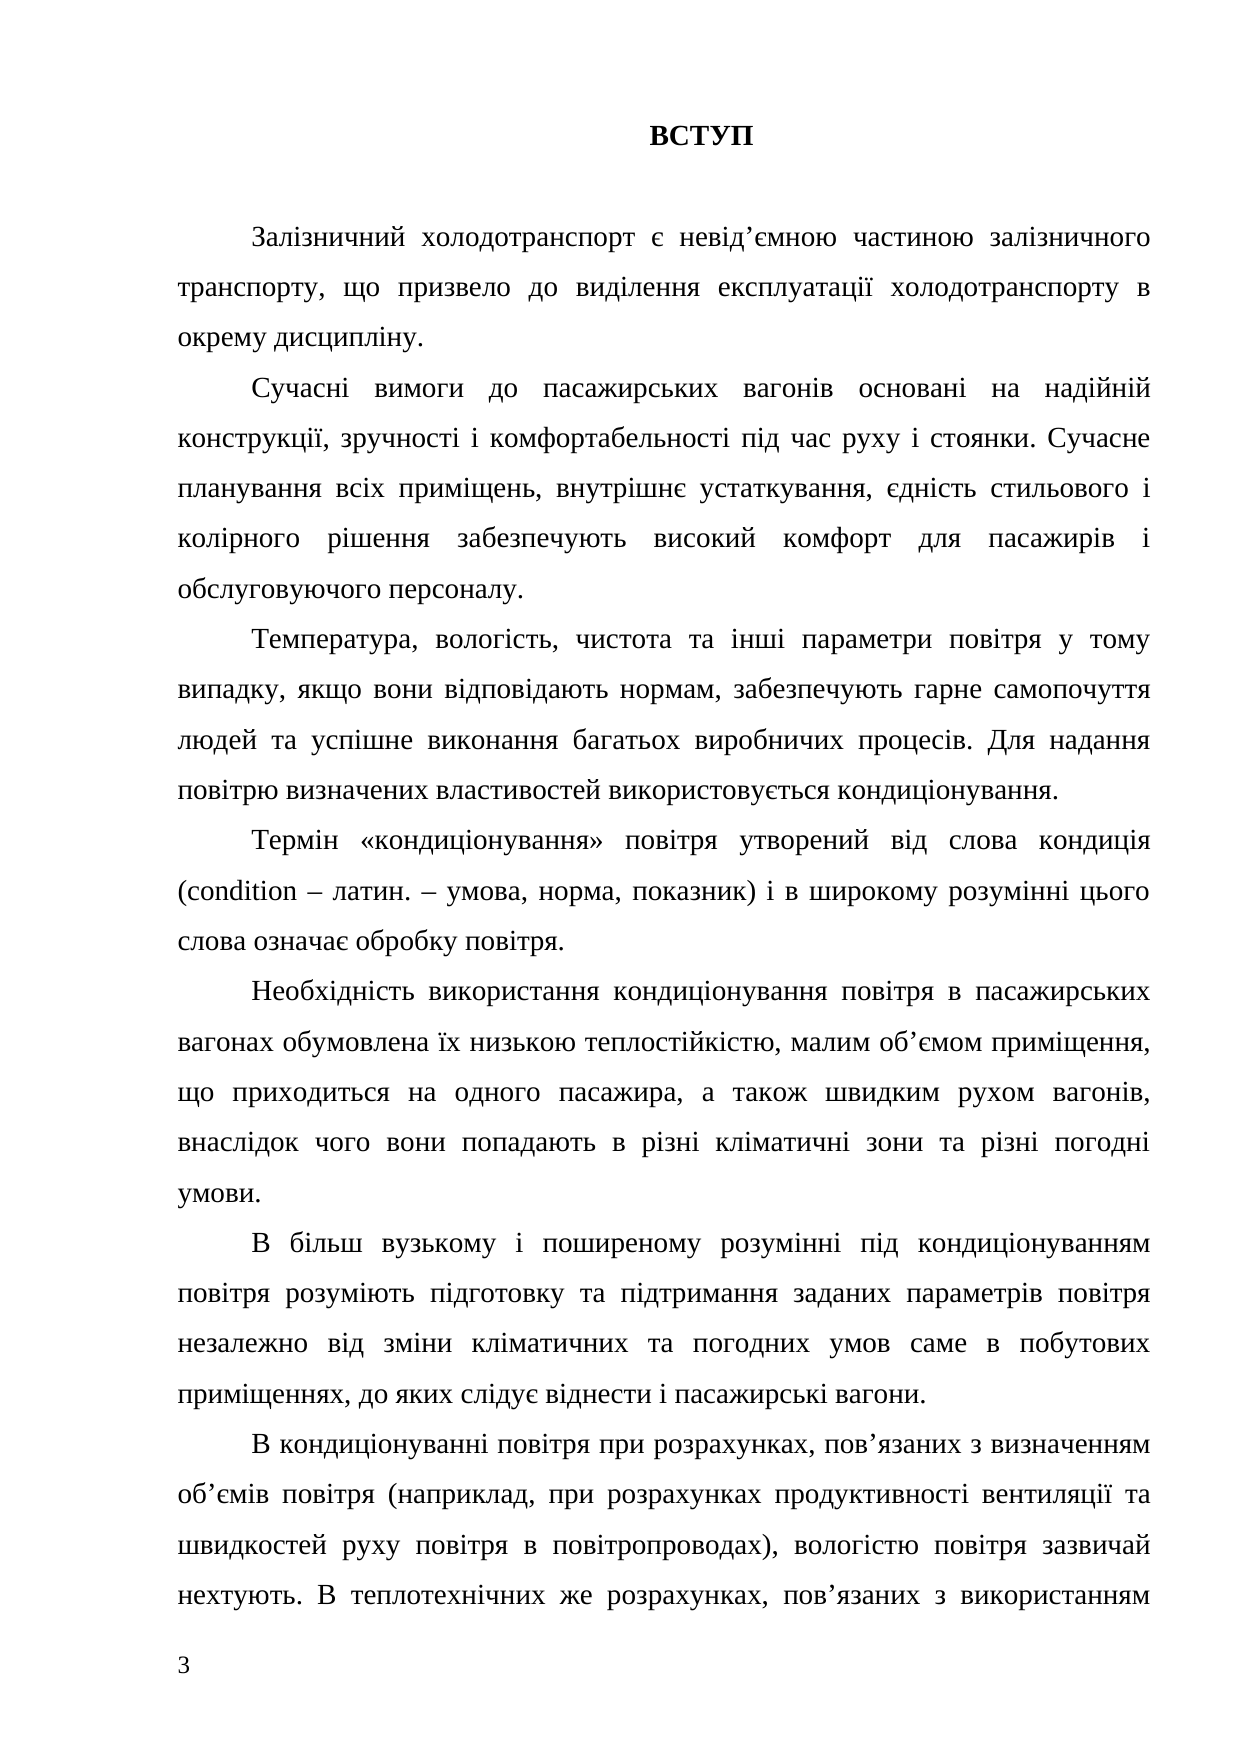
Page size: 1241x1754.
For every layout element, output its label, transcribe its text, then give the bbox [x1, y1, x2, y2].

text В більш вузькому і поширеному розумінні під кондиціонуванням повітря розуміють підготовку та підтримання заданих параметрів повітря незалежно від зміни кліматичних та погодних умов саме в побутових приміщеннях, до яких слідує віднести і пасажирські вагони. [177, 1225, 1152, 1409]
text ВСТУП [177, 118, 1152, 152]
text Сучасні вимоги до пасажирських вагонів основані на надійній конструкції, зручності і комфортабельності під час руху і стоянки. Сучасне планування всіх приміщень, внутрішнє устаткування, єдність стильового і колірного рішення забезпечують високий комфорт для пасажирів і обслуговуючого персоналу. [177, 370, 1152, 604]
text Залізничний холодотранспорт є невід’ємною частиною залізничного транспорту, що призвело до виділення експлуатації холодотранспорту в окрему дисципліну. [177, 219, 1152, 353]
text Термін «кондиціонування» повітря утворений від слова кондиція (condition – латин. – умова, норма, показник) і в широкому розумінні цього слова означає обробку повітря. [177, 822, 1152, 957]
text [177, 1426, 1152, 1611]
text Необхідність використання кондиціонування повітря в пасажирських вагонах обумовлена їх низькою теплостійкістю, малим об’ємом приміщення, що приходиться на одного пасажира, а також швидким рухом вагонів, внаслідок чого вони попадають в різні кліматичні зони та різні погодні умови. [177, 973, 1152, 1208]
text Температура, вологість, чистота та інші параметри повітря у тому випадку, якщо вони відповідають нормам, забезпечують гарне самопочуття людей та успішне виконання багатьох виробничих процесів. Для надання повітрю визначених властивостей використовується кондиціонування. [177, 621, 1152, 806]
